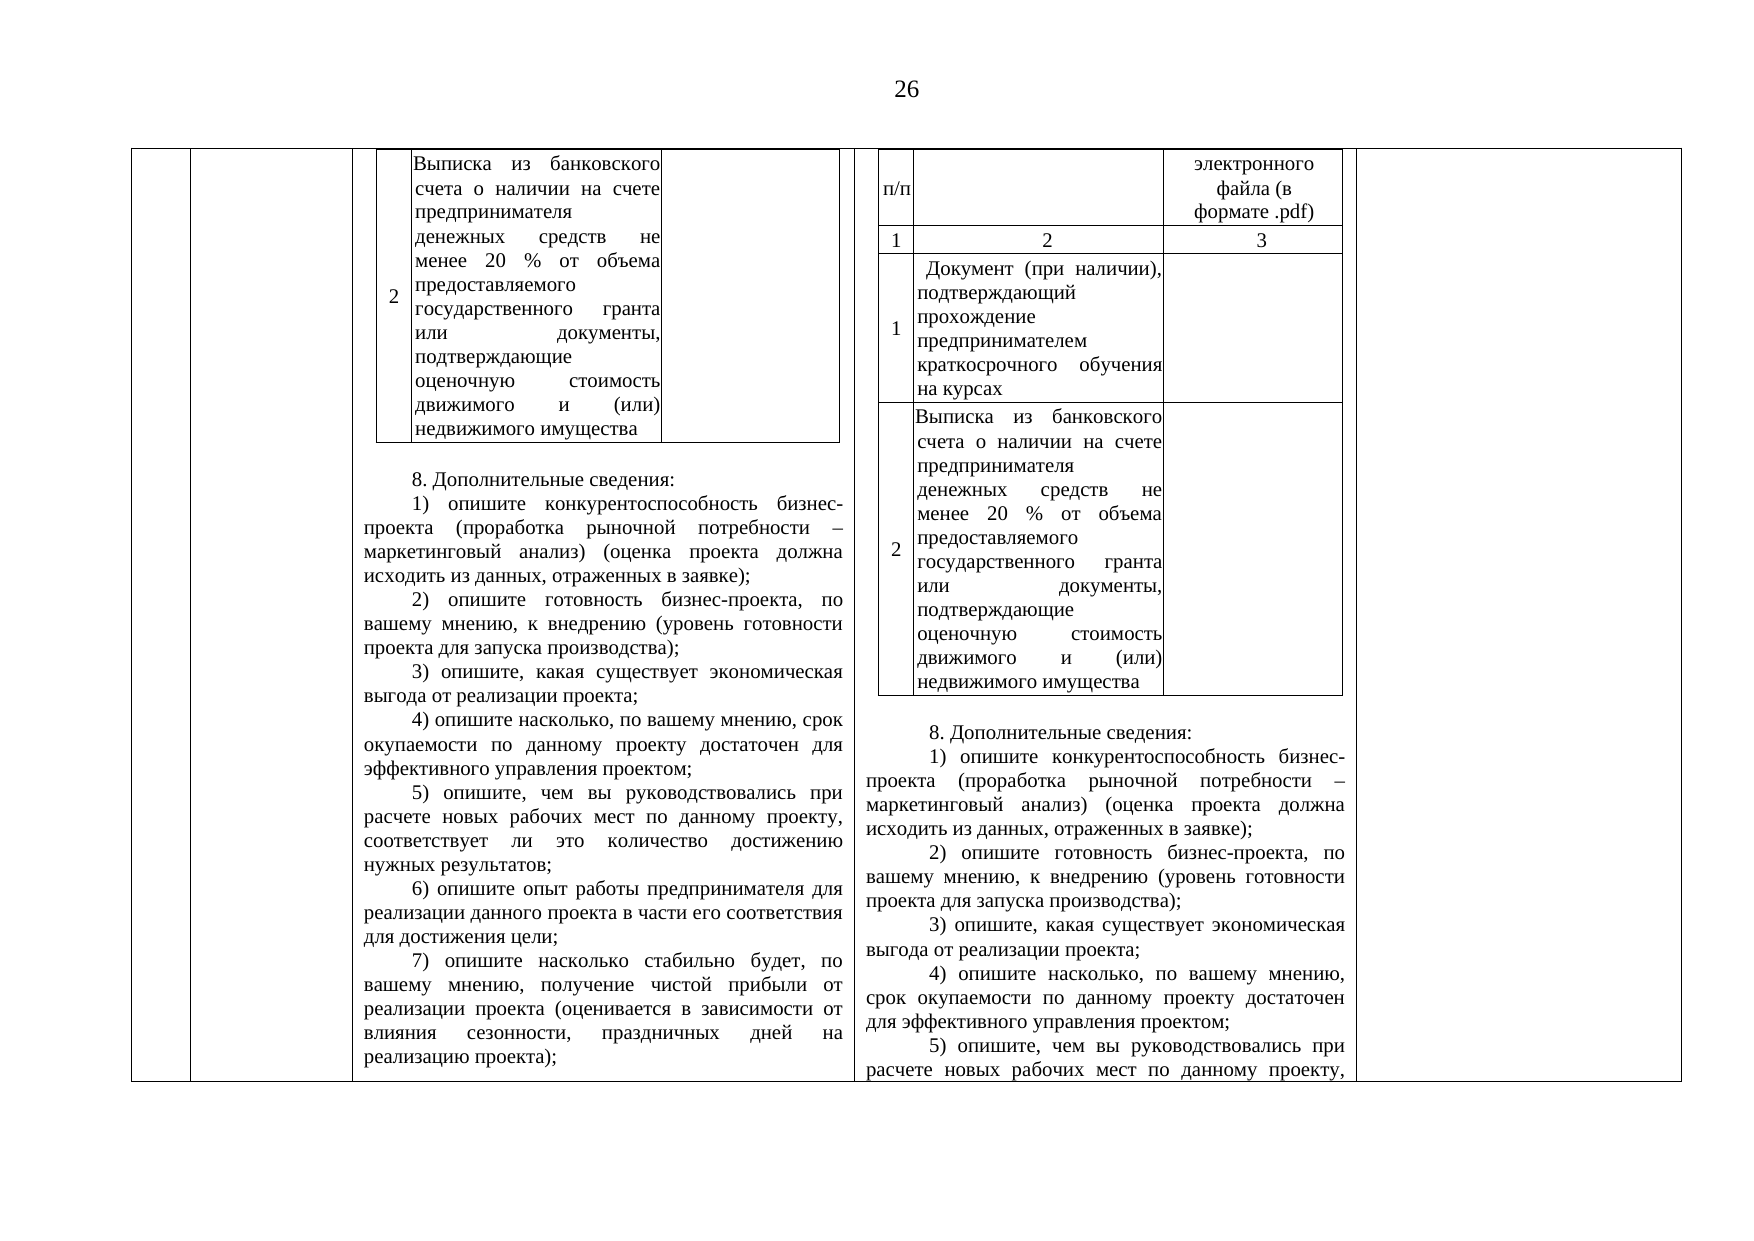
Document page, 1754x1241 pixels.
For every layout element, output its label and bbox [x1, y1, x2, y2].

table_cell [191, 149, 352, 1081]
table_cell [855, 149, 1356, 1081]
table_cell [353, 149, 854, 1081]
table_cell [132, 149, 190, 1081]
table_cell [1357, 149, 1681, 1081]
